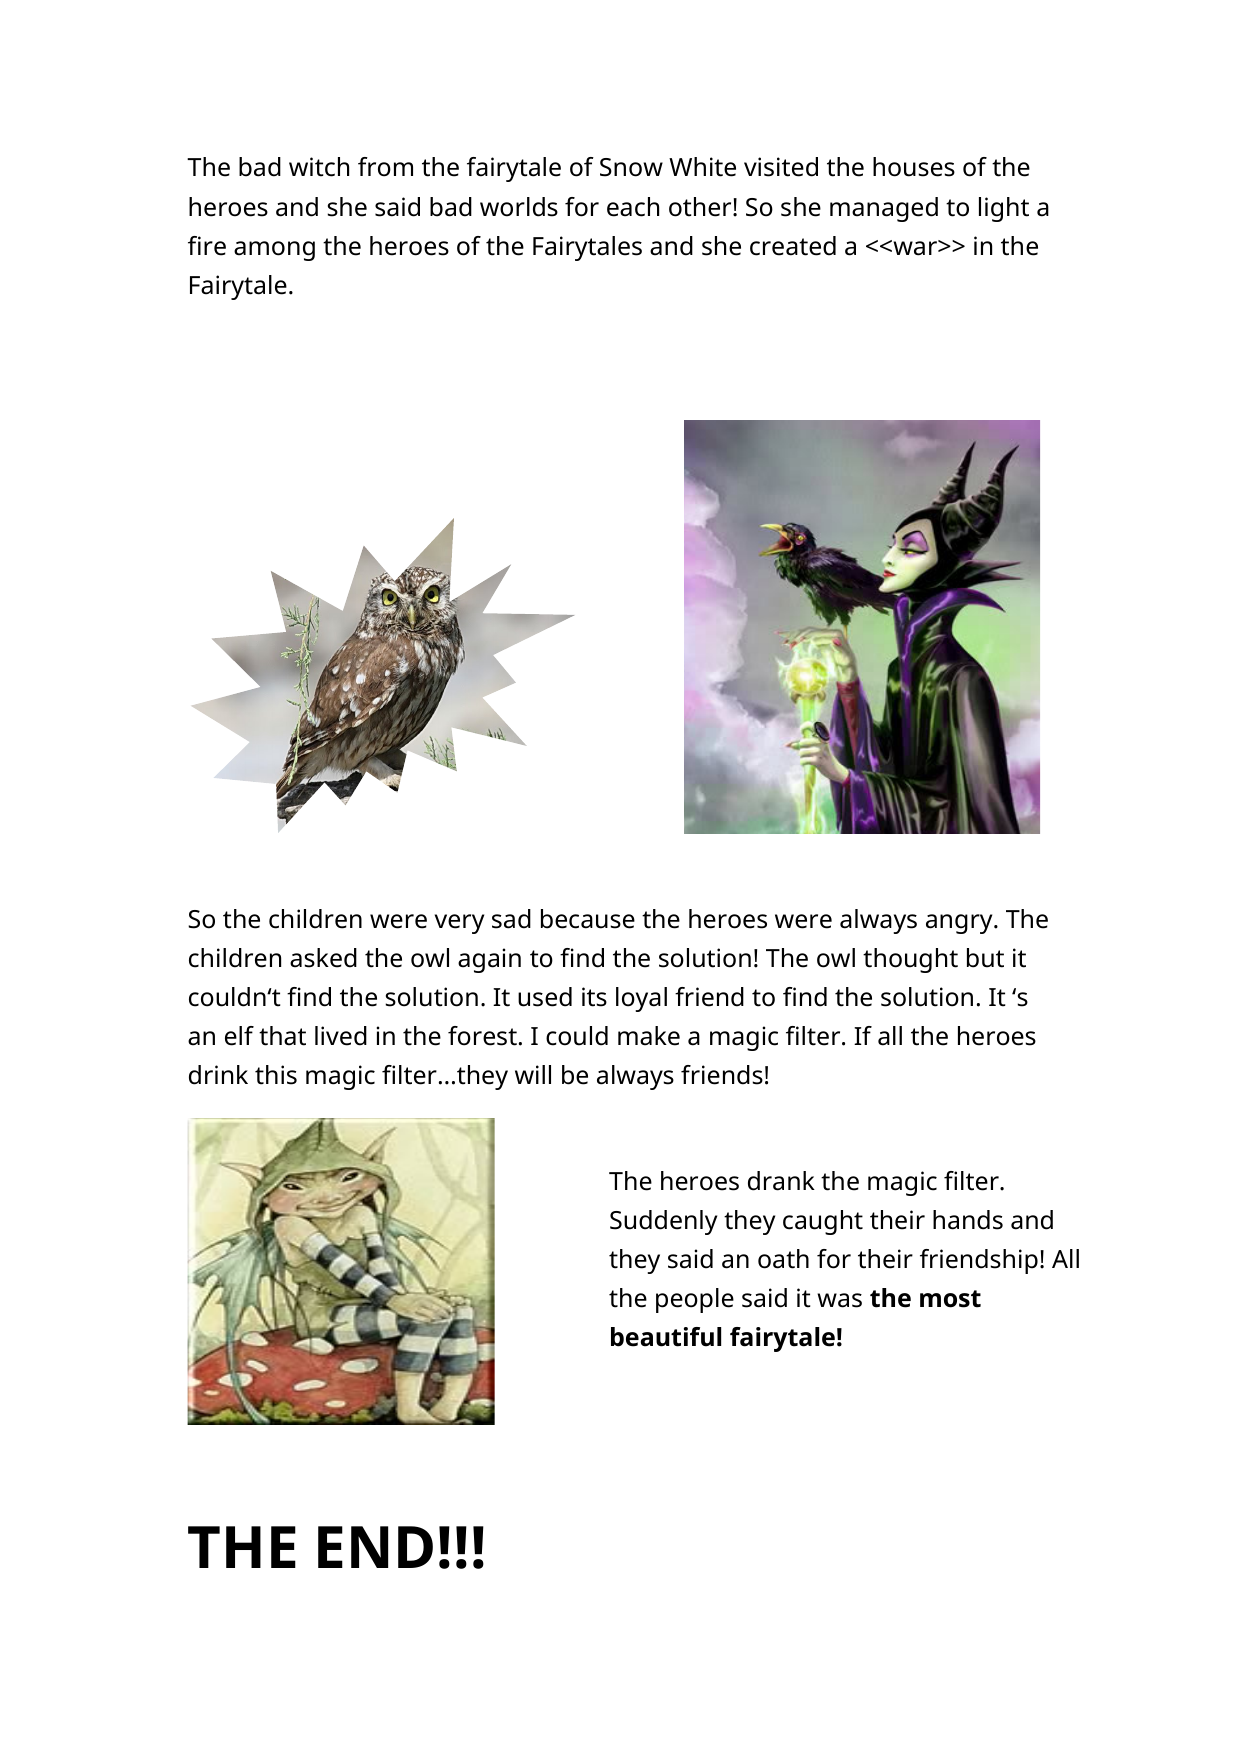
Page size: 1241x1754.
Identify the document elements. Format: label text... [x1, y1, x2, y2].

picture [187, 1118, 495, 1425]
text The bad witch from the fairytale of Snow White visited the houses of the heroes and she said bad worlds for each other! So she managed to light a fire among the heroes of the Fairytales and she created a <<war>> in the Fairytale. [187, 150, 1053, 302]
text THE END!!! [187, 1506, 1053, 1586]
text So the children were very sad because the heroes were always angry. The children asked the owl again to find the solution! The owl thought but it couldn‘t find the solution. It used its loyal friend to find the solution. It ‘s an elf that lived in the forest. I could make a magic filter. If all the heroes drink this magic filter…they will be always friends! [187, 901, 1053, 1092]
picture [684, 420, 1041, 834]
picture [190, 518, 576, 833]
